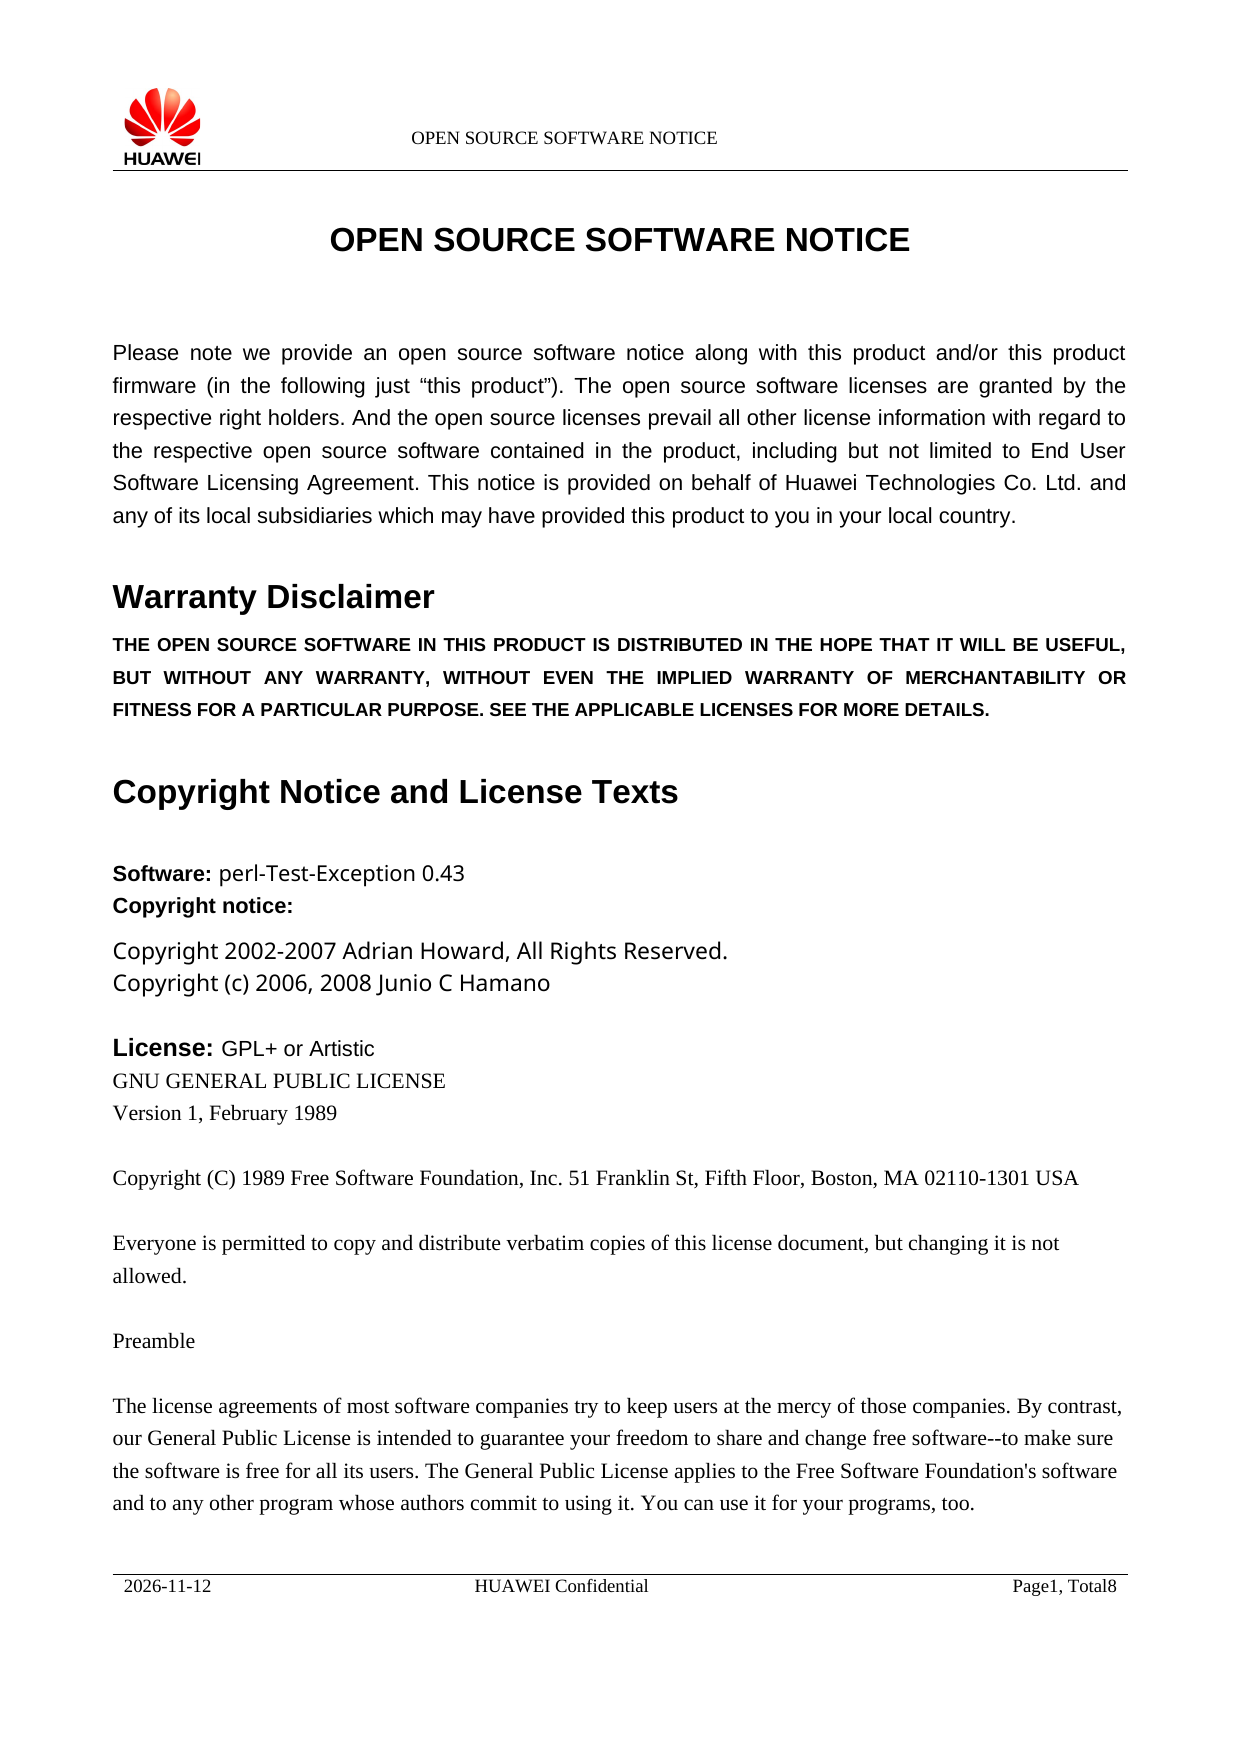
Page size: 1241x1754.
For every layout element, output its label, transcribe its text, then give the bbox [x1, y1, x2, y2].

text Copyright 2002-2007 Adrian Howard, All Rights Reserved. Copyright (c) 2006, 2008 Junio C Hamano [112, 934, 1128, 1031]
text Copyright Notice and License Texts [112, 759, 1128, 824]
text Copyright notice: [112, 889, 1128, 921]
picture [124, 88, 201, 165]
text The open source software in this product is distributed in the hope that it will be useful, but WITHOUT ANY WARRANTY, without even the implied warranty of MERCHANTABILITY or FITNESS FOR A PARTICULAR PURPOSE. See the applicable licenses for more details. [112, 629, 1128, 726]
title Software: perl-Test-Exception 0.43 [112, 856, 1128, 889]
text License: GPL+ or Artistic [112, 1031, 1128, 1064]
text Warranty Disclaimer [112, 564, 1128, 629]
text Please note we provide an open source software notice along with this product and/or this product firmware (in the following just “this product”). The open source software licenses are granted by the respective right holders. And the open source licenses prevail all other license information with regard to the respective open source software contained in the product, including but not limited to End User Software Licensing Agreement. This notice is provided on behalf of Huawei Technologies Co. Ltd. and any of its local subsidiaries which may have provided this product to you in your local country. [112, 336, 1128, 531]
text OPEN SOURCE SOFTWARE NOTICE [112, 206, 1128, 271]
